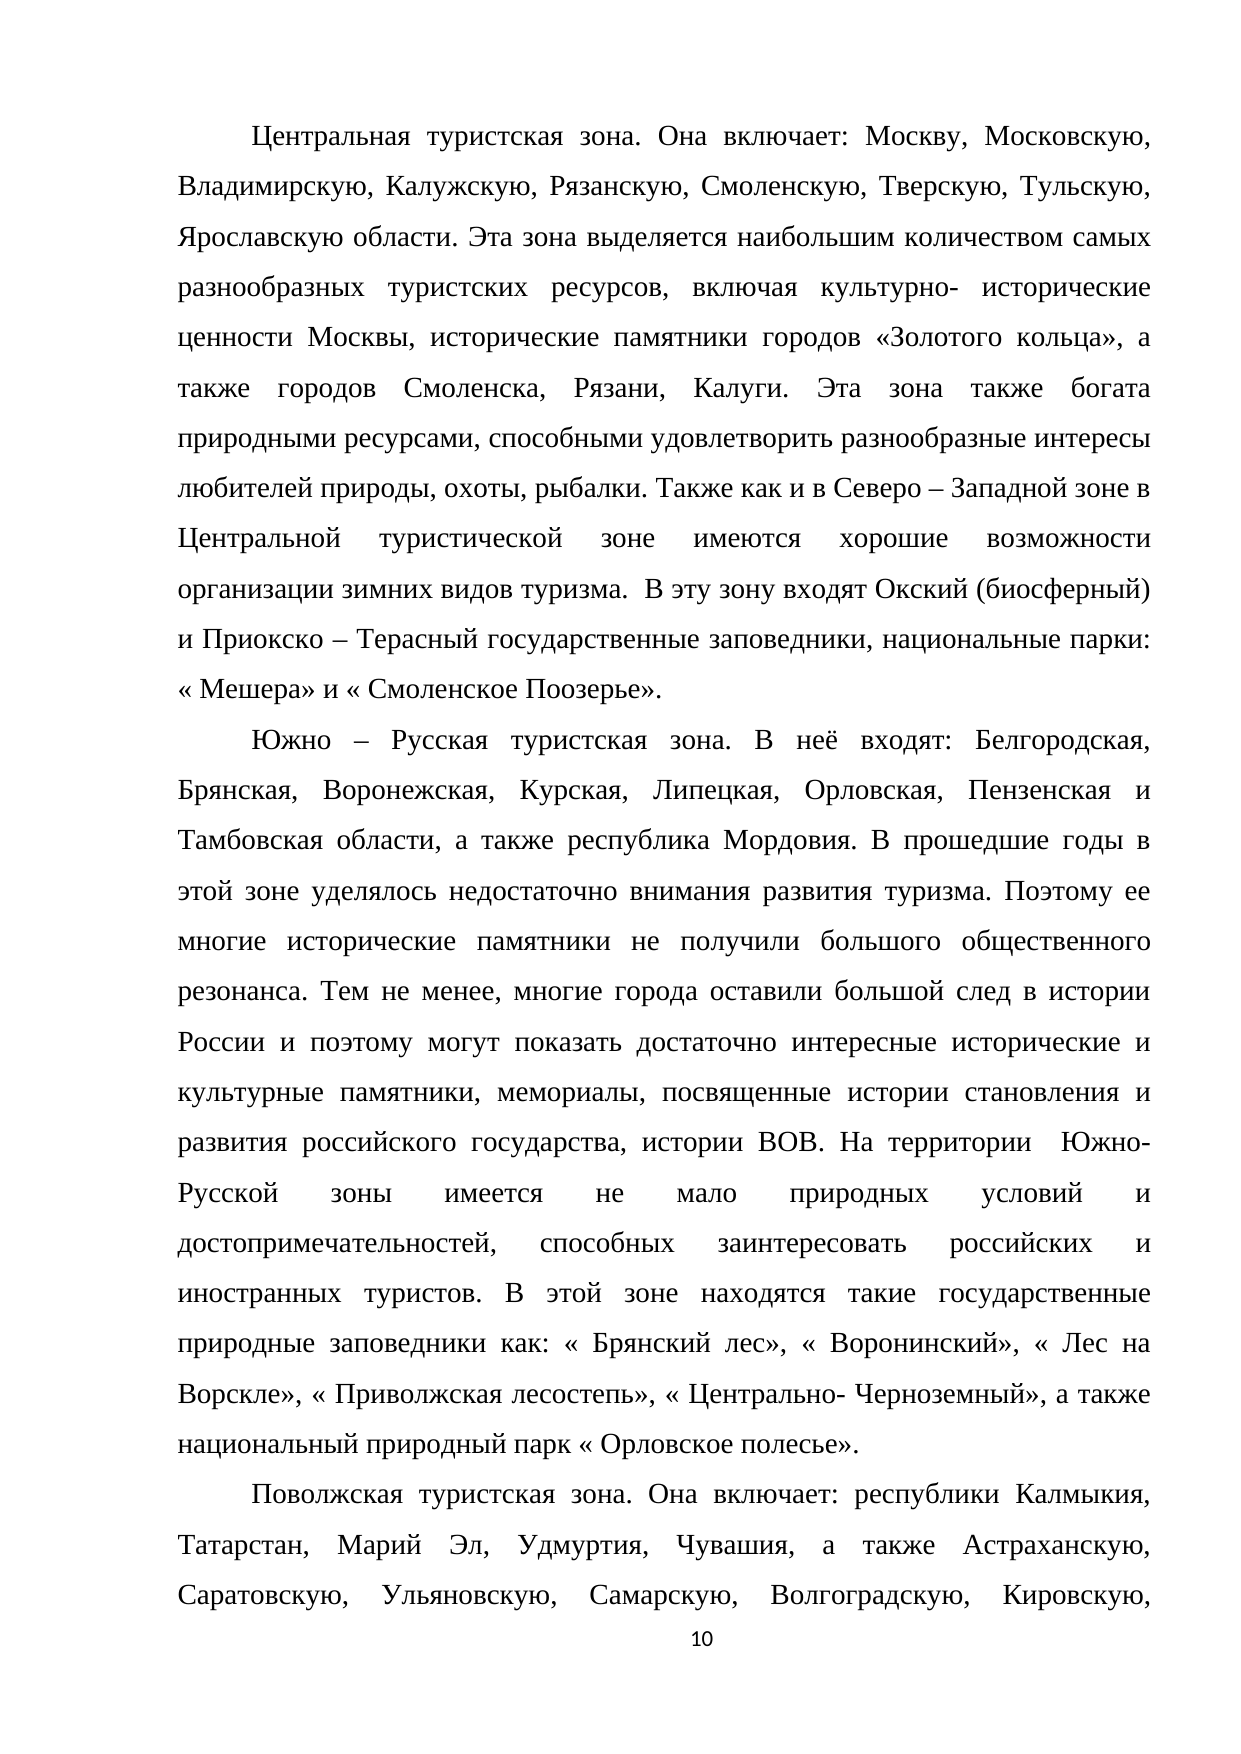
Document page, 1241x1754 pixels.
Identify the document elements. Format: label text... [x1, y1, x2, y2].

text Южно – Русская туристская зона. В неё входят: Белгородская, Брянская, Воронежская, Курская, Липецкая, Орловская, Пензенская и Тамбовская области, а также республика Мордовия. В прошедшие годы в этой зоне уделялось недостаточно внимания развития туризма. Поэтому ее многие исторические памятники не получили большого общественного резонанса. Тем не менее, многие города оставили большой след в истории России и поэтому могут показать достаточно интересные исторические и культурные памятники, мемориалы, посвященные истории становления и развития российского государства, истории ВОВ. На территории Южно- Русской зоны имеется не мало природных условий и достопримечательностей, способных заинтересовать российских и иностранных туристов. В этой зоне находятся такие государственные природные заповедники как: « Брянский лес», « Воронинский», « Лес на Ворскле», « Приволжская лесостепь», « Центрально- Черноземный», а также национальный природный парк « Орловское полесье». [177, 722, 1152, 1460]
text Центральная туристская зона. Она включает: Москву, Московскую, Владимирскую, Калужскую, Рязанскую, Смоленскую, Тверскую, Тульскую, Ярославскую области. Эта зона выделяется наибольшим количеством самых разнообразных туристских ресурсов, включая культурно- исторические ценности Москвы, исторические памятники городов «Золотого кольца», а также городов Смоленска, Рязани, Калуги. Эта зона также богата природными ресурсами, способными удовлетворить разнообразные интересы любителей природы, охоты, рыбалки. Также как и в Северо – Западной зоне в Центральной туристической зоне имеются хорошие возможности организации зимних видов туризма. В эту зону входят Окский (биосферный) и Приокско – Терасный государственные заповедники, национальные парки: « Мешера» и « Смоленское Поозерье». [177, 118, 1152, 705]
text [177, 1477, 1152, 1611]
